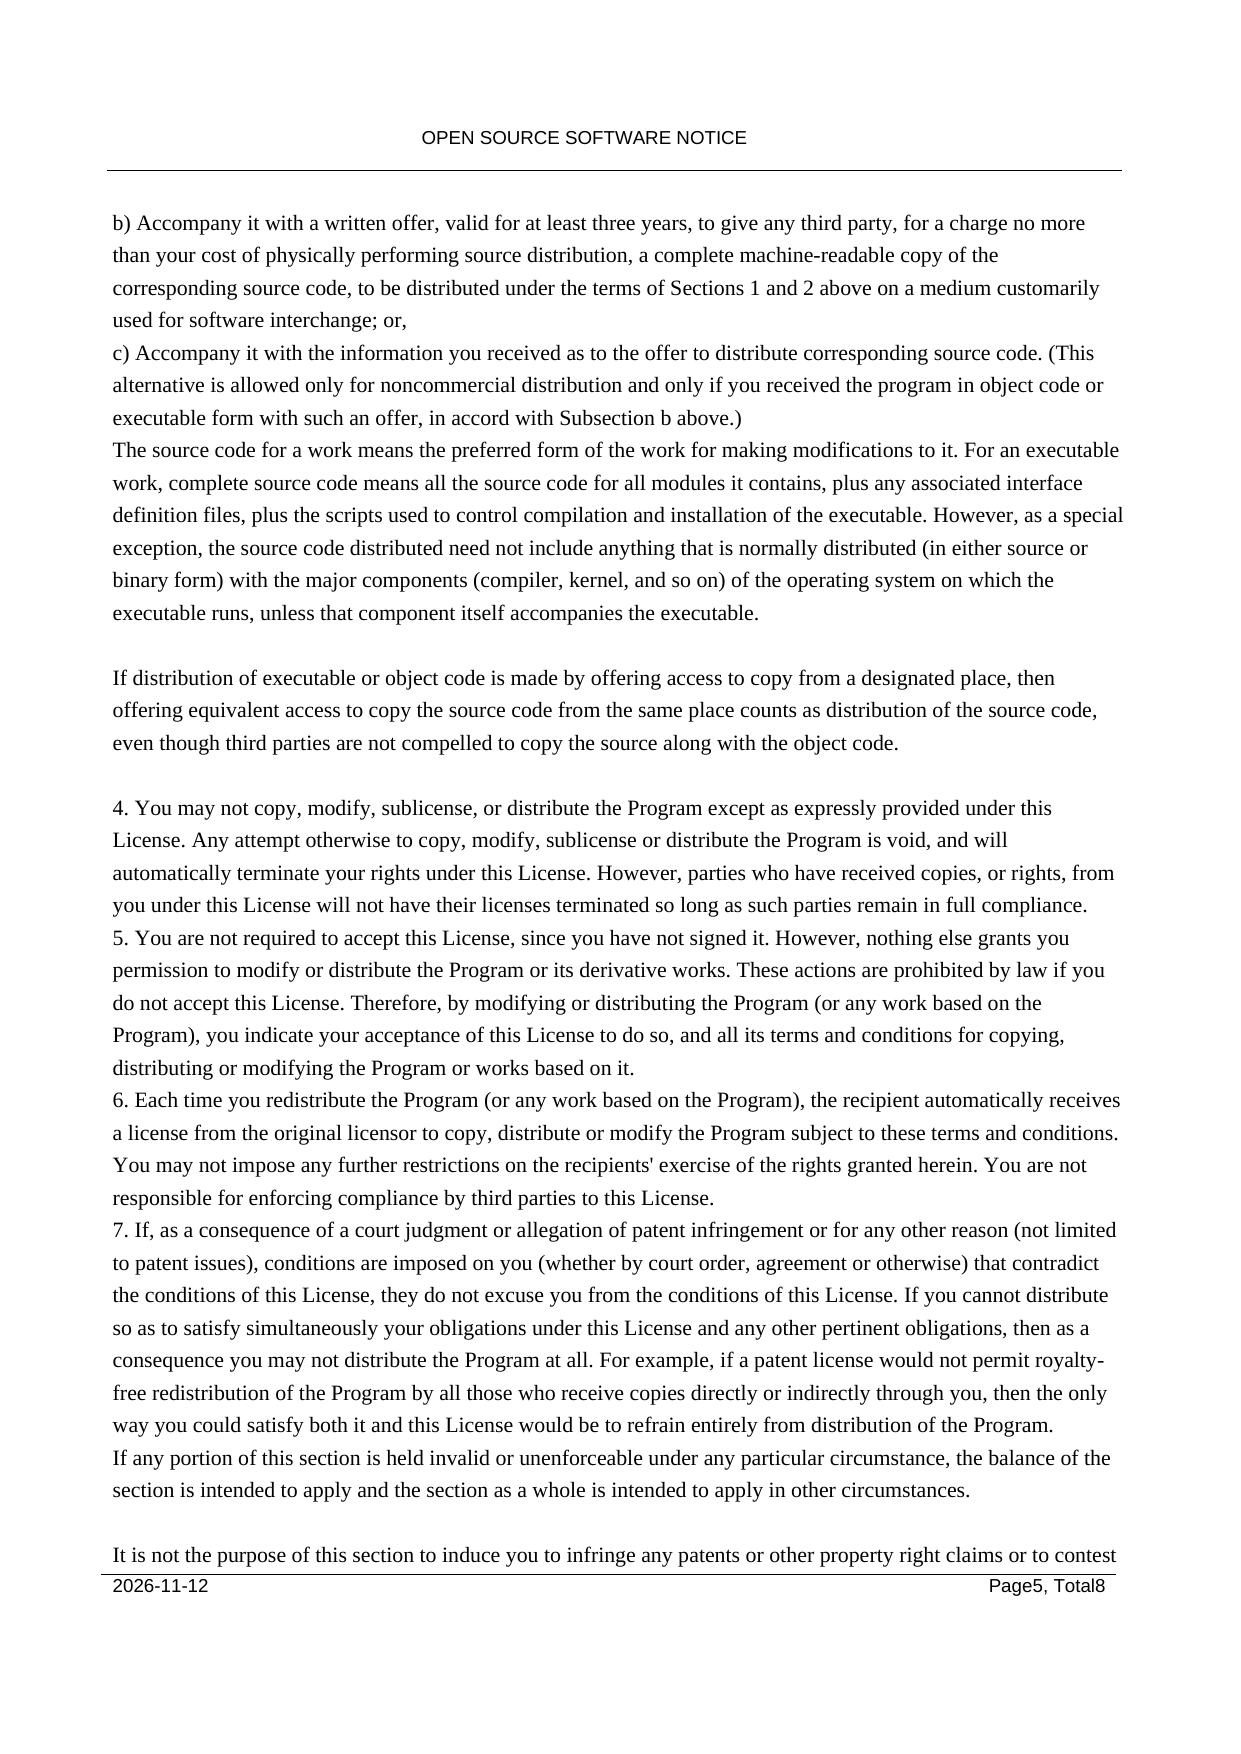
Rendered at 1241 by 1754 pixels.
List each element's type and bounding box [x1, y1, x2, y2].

text [112, 206, 1128, 1571]
